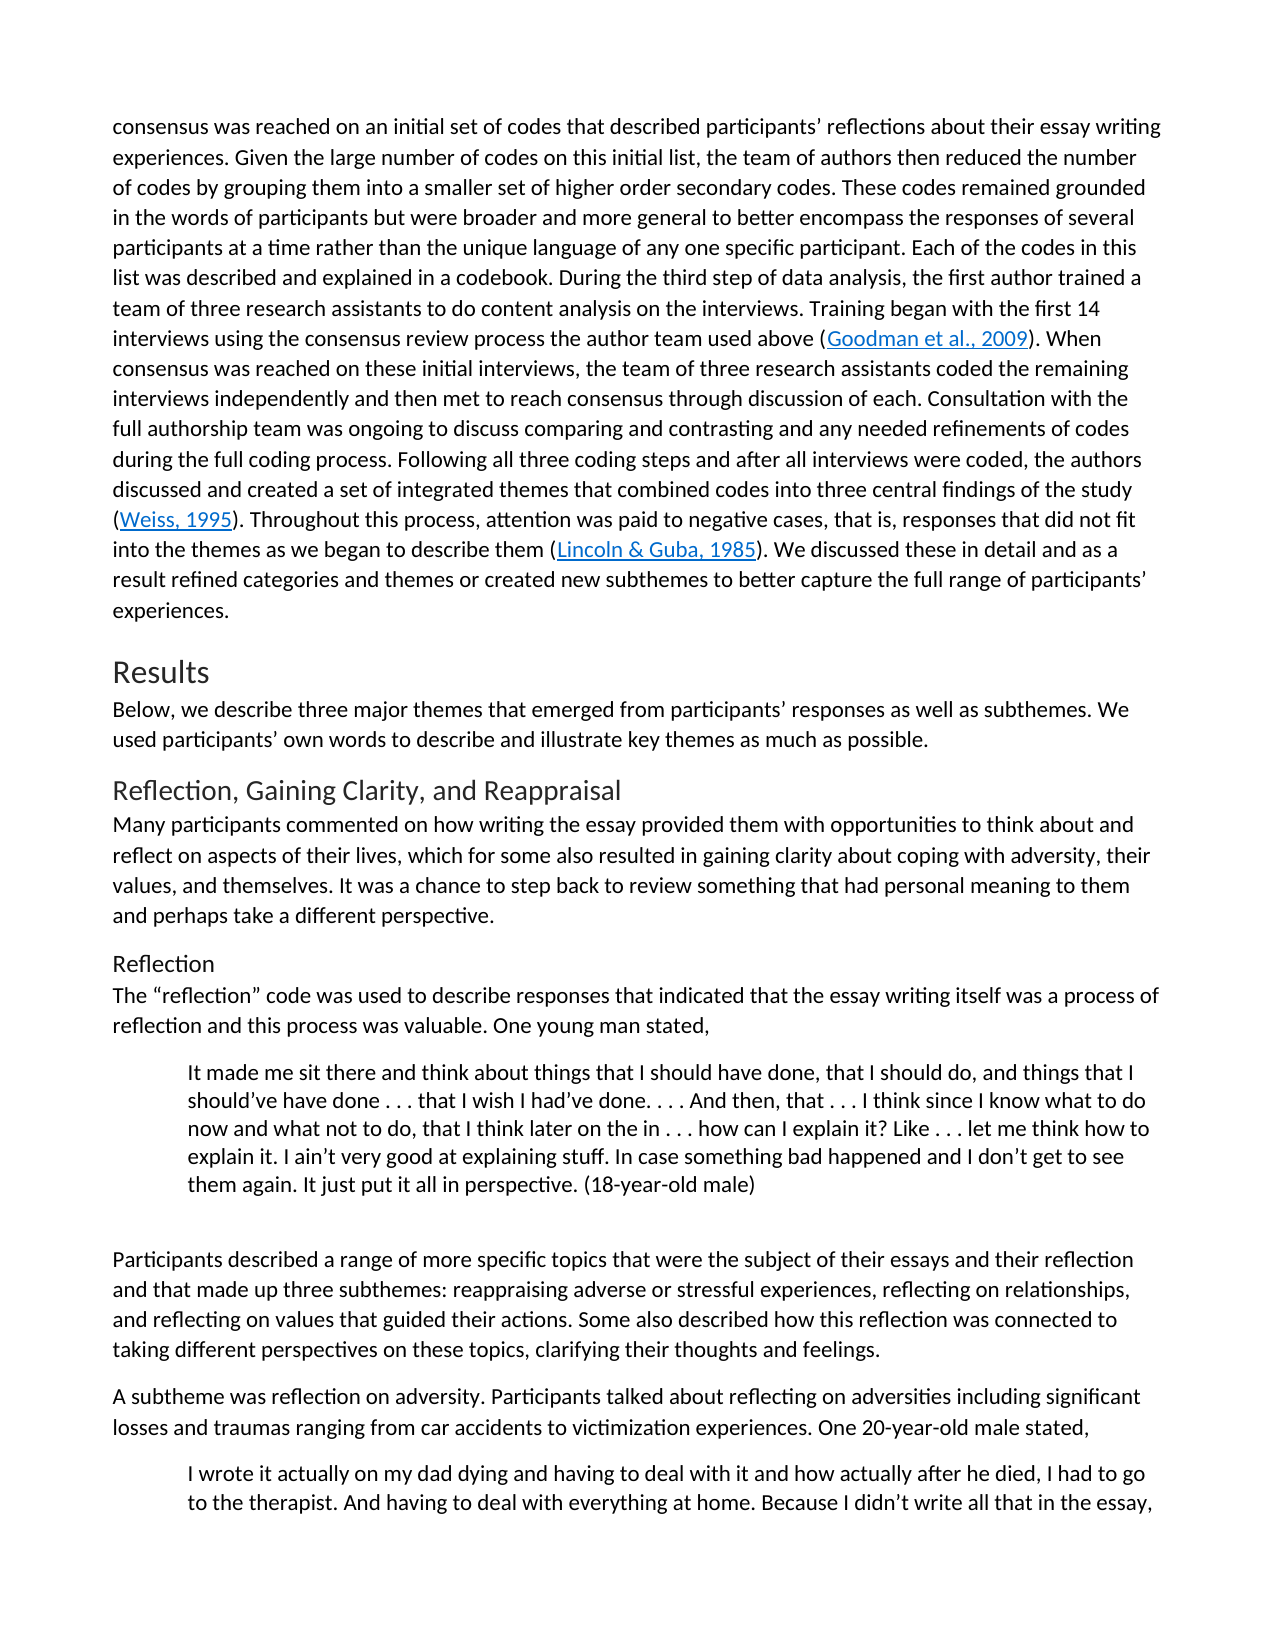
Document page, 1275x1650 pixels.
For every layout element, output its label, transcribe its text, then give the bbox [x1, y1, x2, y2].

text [112, 112, 1162, 624]
text It made me sit there and think about things that I should have done, that I should do, and things that I should’ve have done . . . that I wish I had’ve done. . . . And then, that . . . I think since I know what to do now and what not to do, that I think later on the in . . . how can I explain it? Like . . . let me think how to explain it. I ain’t very good at explaining stuff. In case something bad happened and I don’t get to see them again. It just put it all in perspective. (18-year-old male) [187, 1058, 1162, 1198]
subtitle Results [112, 651, 1162, 692]
text Many participants commented on how writing the essay provided them with opportunities to think about and reflect on aspects of their lives, which for some also resulted in gaining clarity about coping with adversity, their values, and themselves. It was a chance to step back to review something that had personal meaning to them and perhaps take a different perspective. [112, 811, 1162, 929]
text Below, we describe three major themes that emerged from participants’ responses as well as subthemes. We used participants’ own words to describe and illustrate key themes as much as possible. [112, 695, 1162, 753]
subtitle Reflection, Gaining Clarity, and Reappraisal [112, 772, 1162, 808]
text A subtheme was reflection on adversity. Participants talked about reflecting on adversities including significant losses and traumas ranging from car accidents to victimization experiences. One 20-year-old male stated, [112, 1382, 1162, 1441]
text Participants described a range of more specific topics that were the subject of their essays and their reflection and that made up three subthemes: reappraising adverse or stressful experiences, reflecting on relationships, and reflecting on values that guided their actions. Some also described how this reflection was connected to taking different perspectives on these topics, clarifying their thoughts and feelings. [112, 1245, 1162, 1364]
subtitle Reflection [112, 948, 1162, 978]
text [187, 1459, 1162, 1516]
text The “reflection” code was used to describe responses that indicated that the essay writing itself was a process of reflection and this process was valuable. One young man stated, [112, 981, 1162, 1039]
